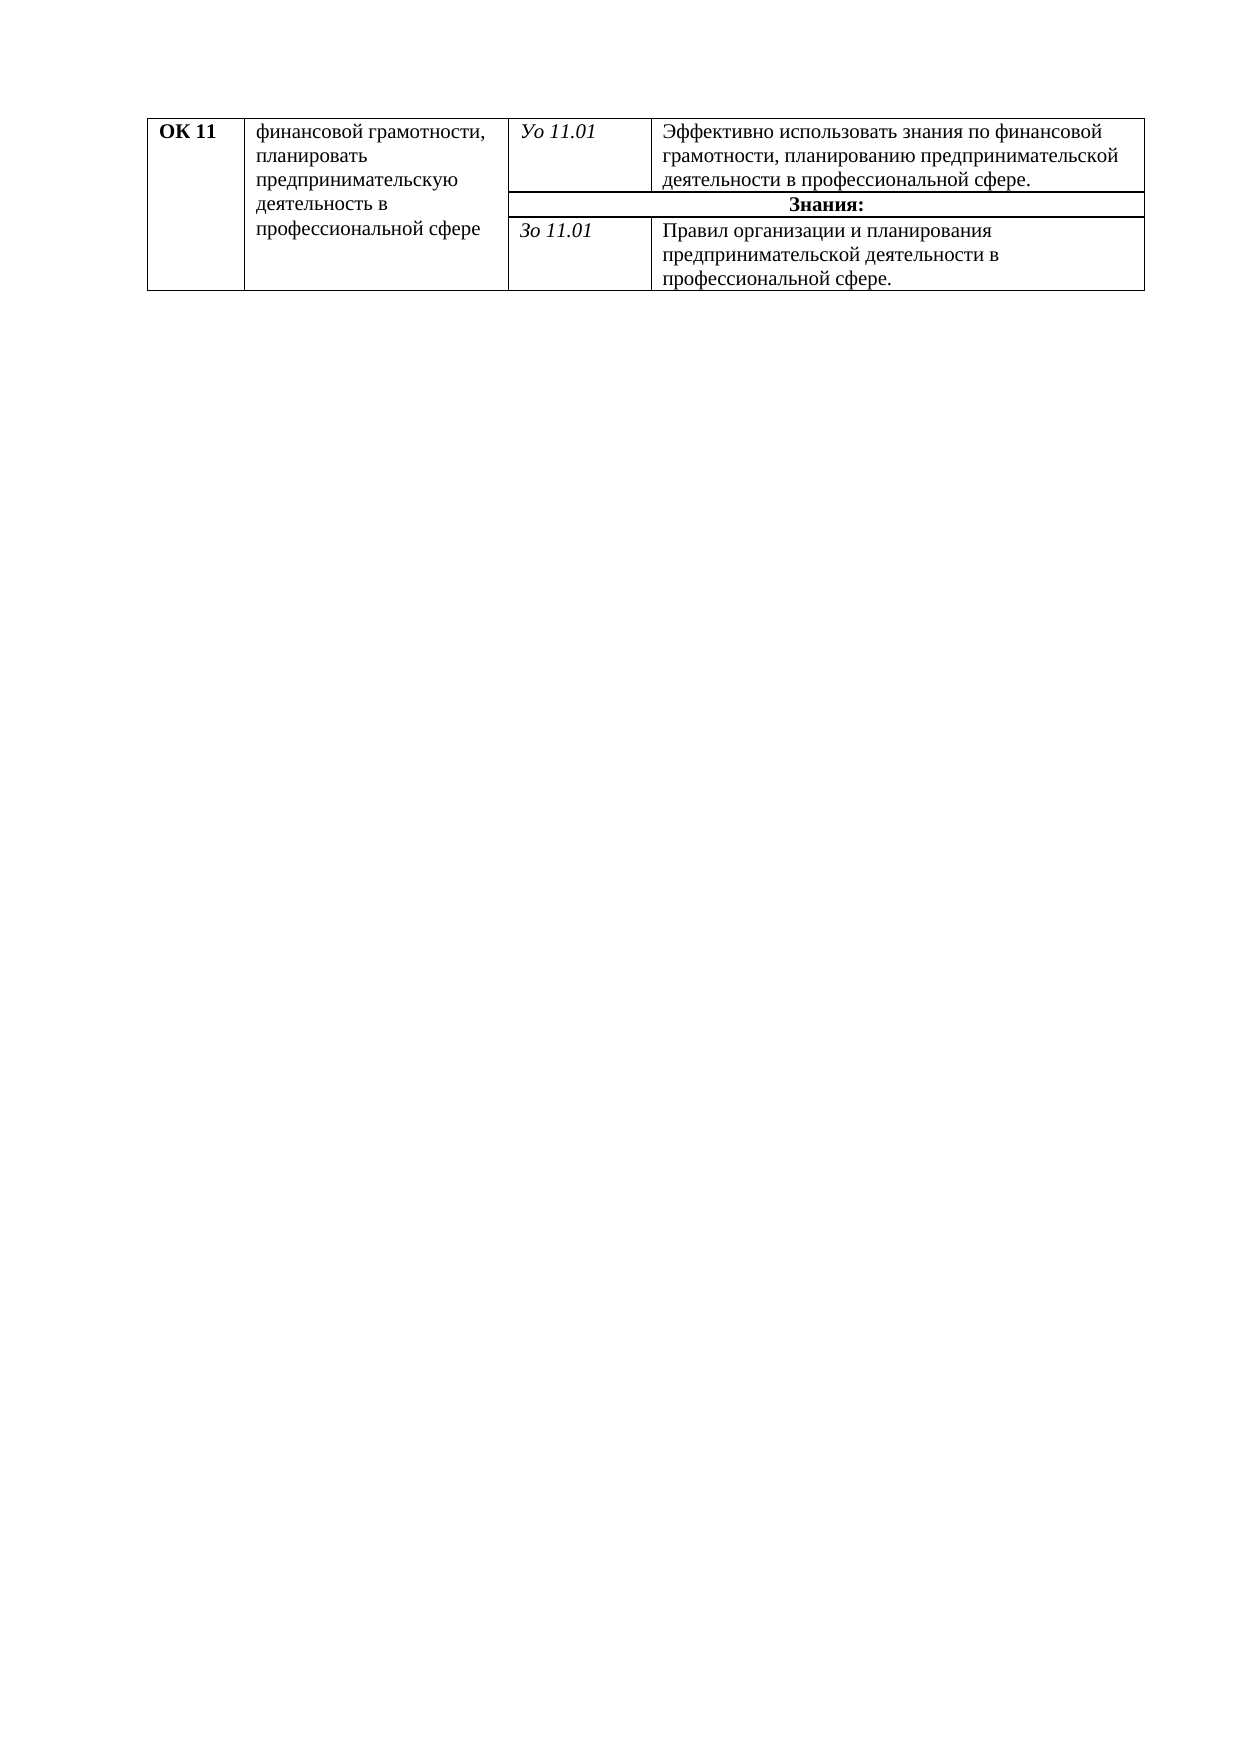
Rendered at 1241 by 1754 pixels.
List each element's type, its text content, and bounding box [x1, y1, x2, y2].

table_cell Эффективно использовать знания по финансовой грамотности, планированию предпринимательской деятельности в профессиональной сфере. [652, 119, 1144, 191]
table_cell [245, 119, 508, 290]
table_cell Правил организации и планирования предпринимательской деятельности в профессиональной сфере. [652, 218, 1144, 290]
table_cell ОК 11 [148, 119, 244, 290]
table_cell Уо 11.01 [509, 119, 651, 191]
table_cell Знания: [509, 193, 1144, 216]
table_cell Зо 11.01 [509, 218, 651, 290]
